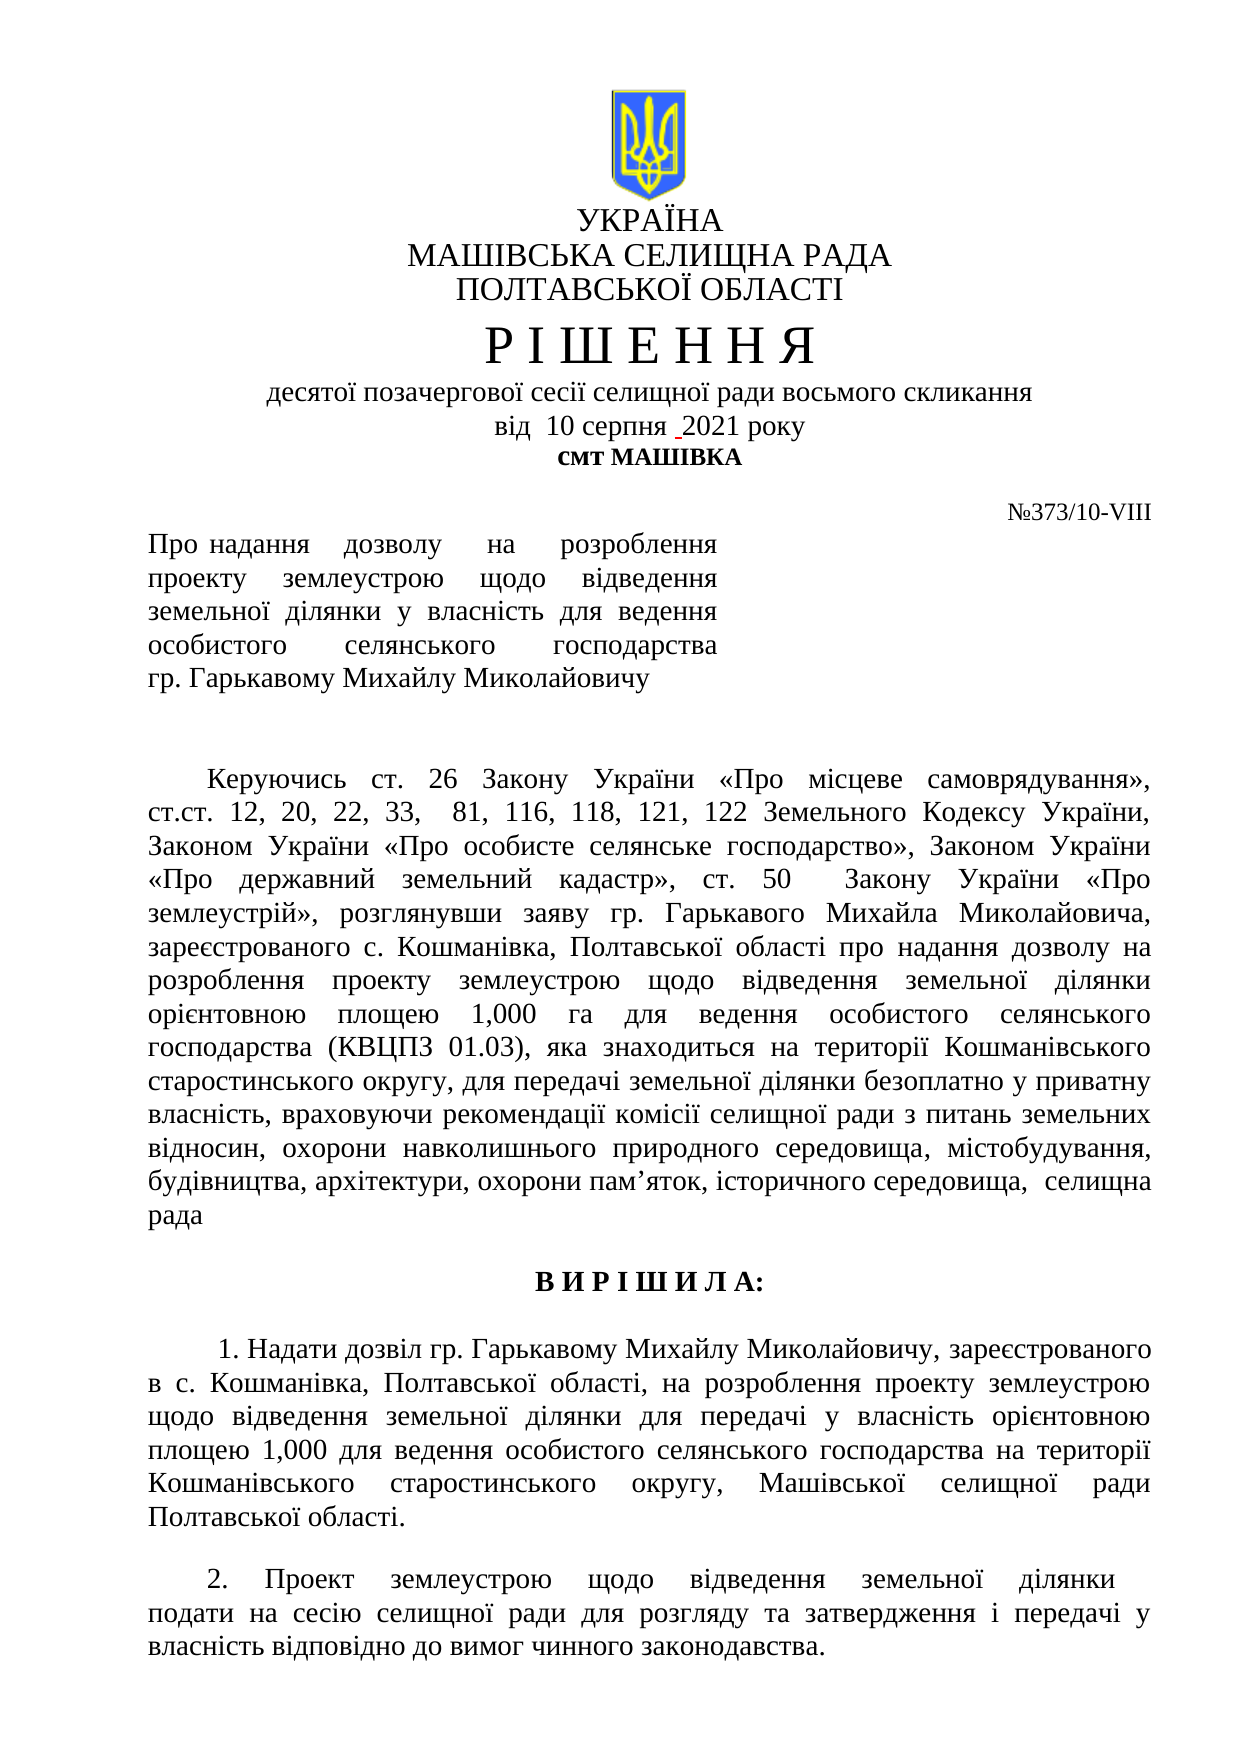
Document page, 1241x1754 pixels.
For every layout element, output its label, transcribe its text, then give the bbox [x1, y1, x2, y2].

text 2. Проект землеустрою щодо відведення земельної ділянки подати на сесію селищної ради для розгляду та затвердження і передачі у власність відповідно до вимог чинного законодавства. [148, 1561, 1152, 1662]
list десятої позачергової сесії селищної ради восьмого скликання [148, 374, 1152, 408]
text Керуючись ст. 26 Закону України «Про місцеве самоврядування», ст.ст. 12, 20, 22, 33, 81, 116, 118, 121, 122 Земельного Кодексу України, Законом України «Про особисте селянське господарство», Законом України «Про державний земельний кадастр», ст. 50 Закону України «Про землеустрій», розглянувши заяву гр. Гарькавого Михайла Миколайовича, зареєстрованого с. Кошманівка, Полтавської області про надання дозволу на розроблення проекту землеустрою щодо відведення земельної ділянки орієнтовною площею 1,000 га для ведення особистого селянського господарства (КВЦПЗ 01.03), яка знаходиться на території Кошманівського старостинського округу, для передачі земельної ділянки безоплатно у приватну власність, враховуючи рекомендації комісії селищної ради з питань земельних відносин, охорони навколишнього природного середовища, містобудування, будівництва, архітектури, охорони пам’яток, історичного середовища, селищна рада [148, 761, 1152, 1231]
text В И Р І Ш И Л А: [148, 1264, 1152, 1298]
list смт МАШІВКА [148, 441, 1152, 472]
list від 10 серпня 2021 року [148, 408, 1152, 441]
text ПОЛТАВСЬКОЇ ОБЛАСТІ [148, 273, 1152, 308]
text УКРАЇНА [148, 204, 1152, 239]
subtitle Р І Ш Е Н Н Я [148, 318, 1152, 374]
table_header Про надання дозволу на розроблення проекту землеустрою щодо відведення земельної ділянки у власність для ведення особистого селянського господарства гр. Гарькавому Михайлу Миколайовичу [136, 526, 729, 761]
text МАШІВСЬКА СЕЛИЩНА РАДА [148, 239, 1152, 273]
text №373/10-VIII [148, 497, 1152, 526]
text 1. Надати дозвіл гр. Гарькавому Михайлу Миколайовичу, зареєстрованого в с. Кошманівка, Полтавської області, на розроблення проекту землеустрою щодо відведення земельної ділянки для передачі у власність орієнтовною площею 1,000 для ведення особистого селянського господарства на території Кошманівського старостинського округу, Машівської селищної ради Полтавської області. [148, 1331, 1152, 1532]
